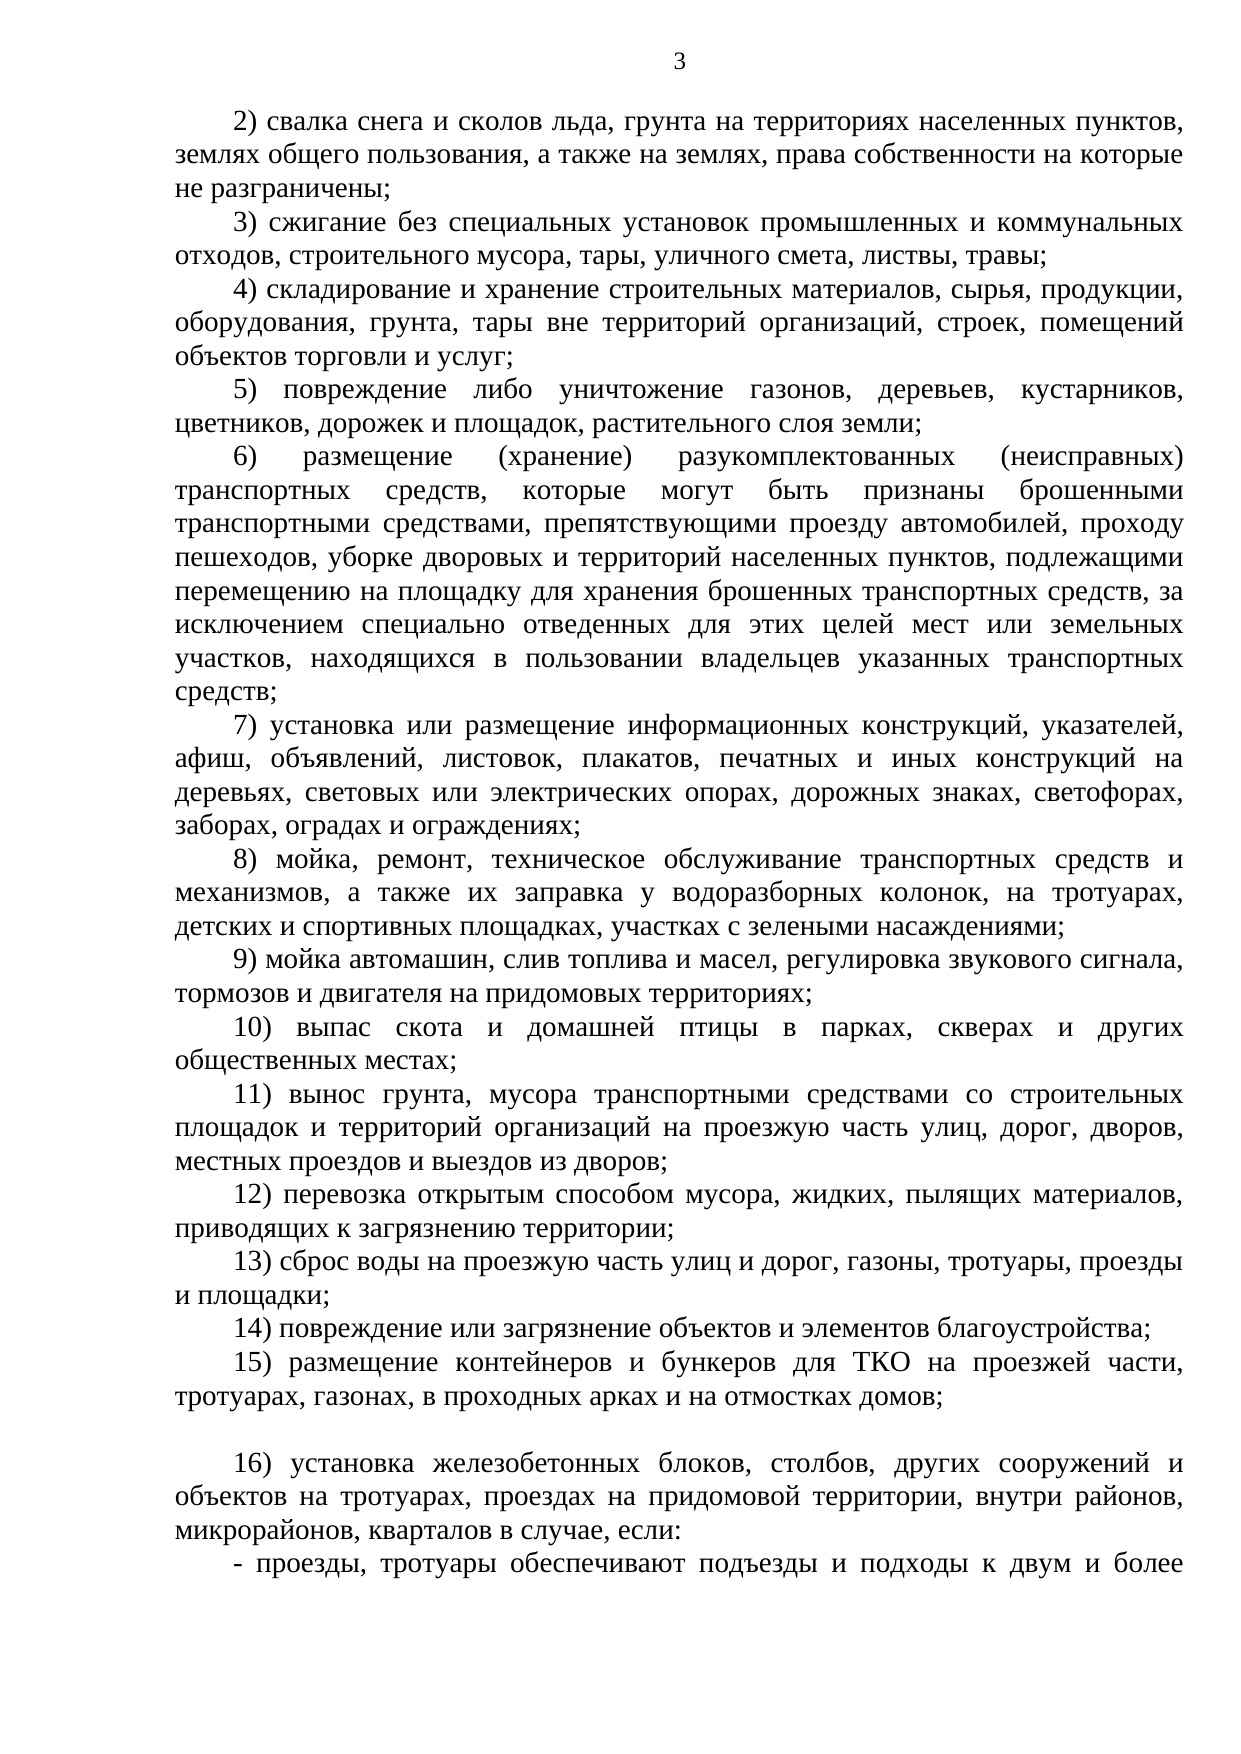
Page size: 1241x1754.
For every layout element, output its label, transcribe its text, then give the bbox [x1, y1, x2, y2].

text 5) повреждение либо уничтожение газонов, деревьев, кустарников, цветников, дорожек и площадок, растительного слоя земли; [174, 371, 1184, 438]
text 9) мойка автомашин, слив топлива и масел, регулировка звукового сигнала, тормозов и двигателя на придомовых территориях; [174, 942, 1184, 1009]
text 8) мойка, ремонт, техническое обслуживание транспортных средств и механизмов, а также их заправка у водоразборных колонок, на тротуарах, детских и спортивных площадках, участках с зелеными насаждениями; [174, 841, 1184, 942]
text 12) перевозка открытым способом мусора, жидких, пылящих материалов, приводящих к загрязнению территории; [174, 1176, 1184, 1243]
text 11) вынос грунта, мусора транспортными средствами со строительных площадок и территорий организаций на проезжую часть улиц, дорог, дворов, местных проездов и выездов из дворов; [174, 1076, 1184, 1176]
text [174, 1545, 1184, 1579]
text 3) сжигание без специальных установок промышленных и коммунальных отходов, строительного мусора, тары, уличного смета, листвы, травы; [174, 204, 1184, 271]
text 15) размещение контейнеров и бункеров для ТКО на проезжей части, тротуарах, газонах, в проходных арках и на отмостках домов; [174, 1344, 1184, 1411]
text 2) свалка снега и сколов льда, грунта на территориях населенных пунктов, землях общего пользования, а также на землях, права собственности на которые не разграничены; [174, 103, 1184, 204]
text 6) размещение (хранение) разукомплектованных (неисправных) транспортных средств, которые могут быть признаны брошенными транспортными средствами, препятствующими проезду автомобилей, проходу пешеходов, уборке дворовых и территорий населенных пунктов, подлежащими перемещению на площадку для хранения брошенных транспортных средств, за исключением специально отведенных для этих целей мест или земельных участков, находящихся в пользовании владельцев указанных транспортных средств; [174, 438, 1184, 707]
text 16) установка железобетонных блоков, столбов, других сооружений и объектов на тротуарах, проездах на придомовой территории, внутри районов, микрорайонов, кварталов в случае, если: [174, 1445, 1184, 1545]
text 10) выпас скота и домашней птицы в парках, скверах и других общественных местах; [174, 1009, 1184, 1076]
text 13) сброс воды на проезжую часть улиц и дорог, газоны, тротуары, проезды и площадки; [174, 1243, 1184, 1311]
text 14) повреждение или загрязнение объектов и элементов благоустройства; [174, 1311, 1184, 1344]
text 4) складирование и хранение строительных материалов, сырья, продукции, оборудования, грунта, тары вне территорий организаций, строек, помещений объектов торговли и услуг; [174, 271, 1184, 371]
text 7) установка или размещение информационных конструкций, указателей, афиш, объявлений, листовок, плакатов, печатных и иных конструкций на деревьях, световых или электрических опорах, дорожных знаках, светофорах, заборах, оградах и ограждениях; [174, 707, 1184, 841]
